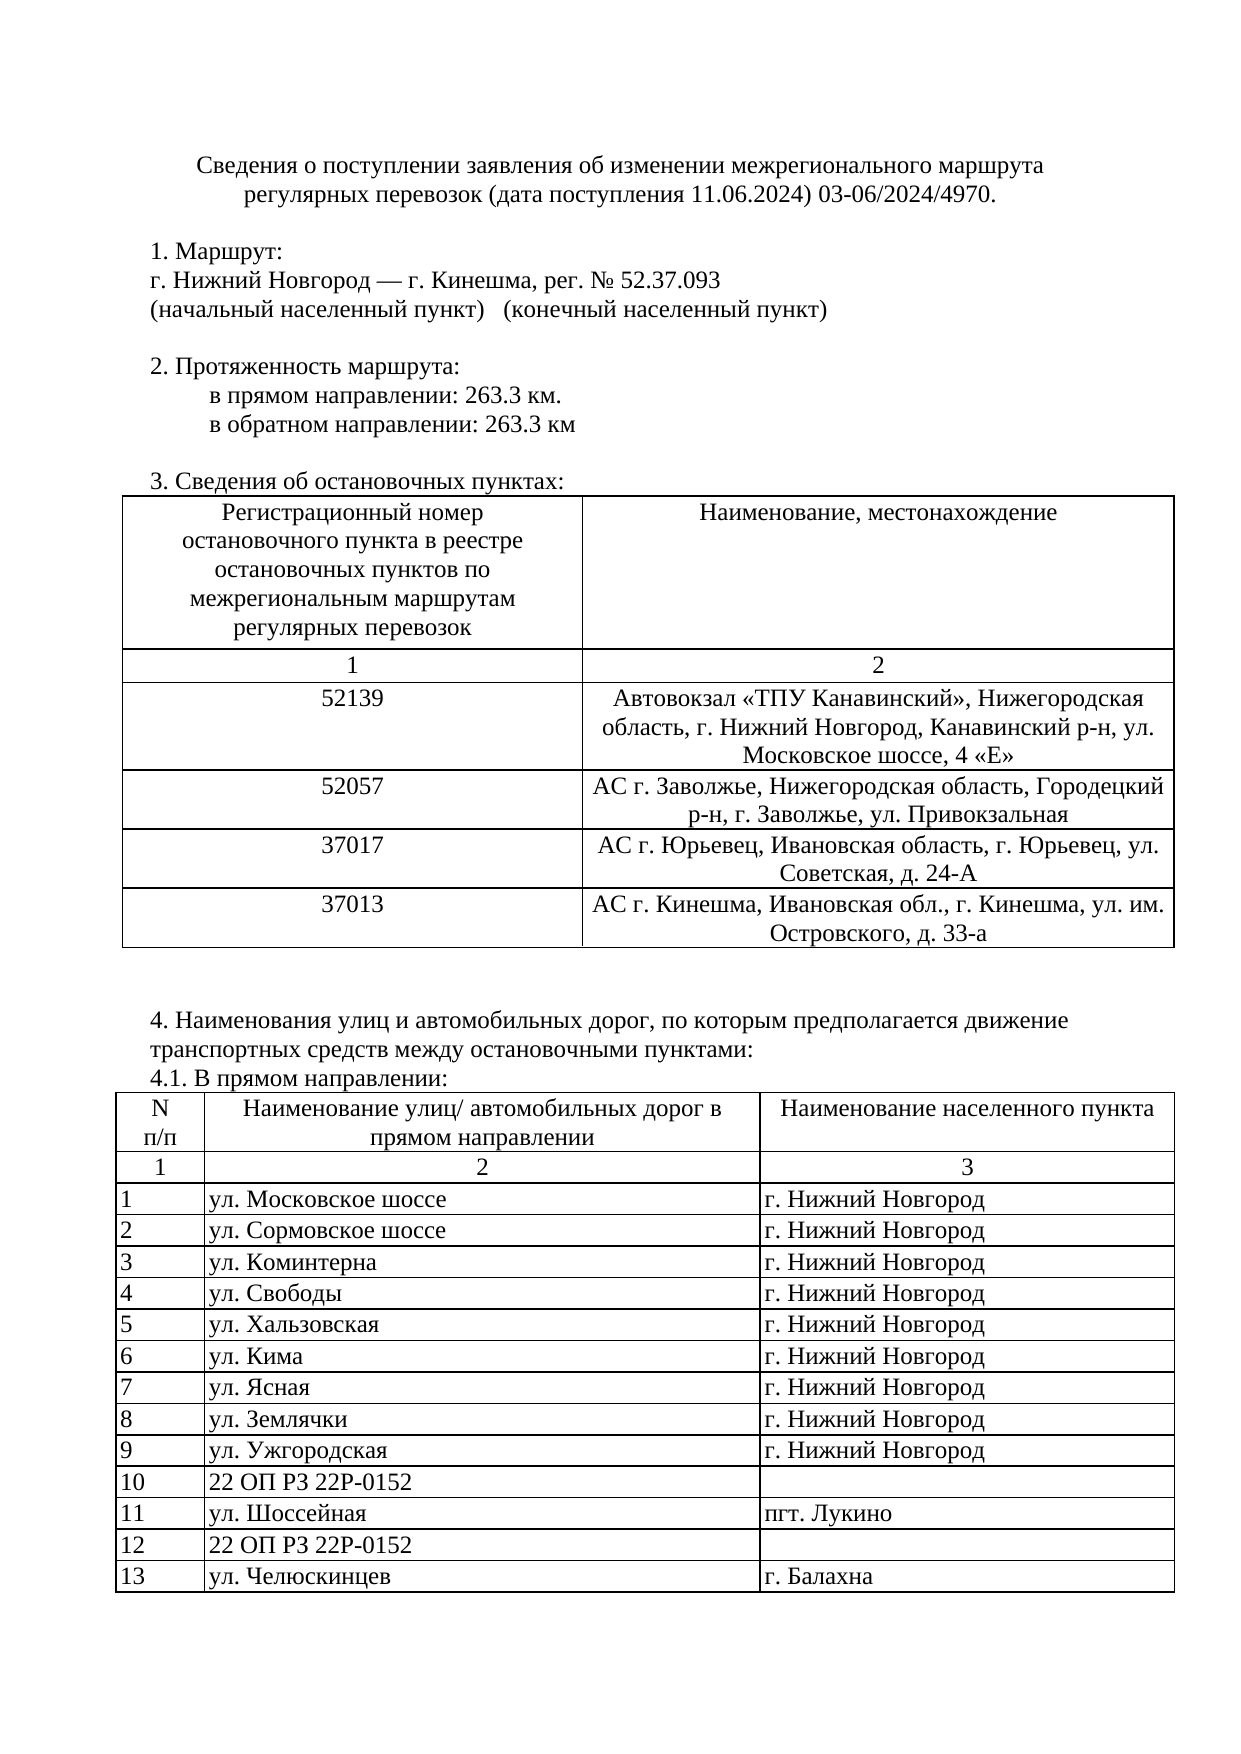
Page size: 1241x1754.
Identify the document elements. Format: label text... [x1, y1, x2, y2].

table_header Наименование населенного пункта [761, 1093, 1174, 1151]
text в обратном направлении: 263.3 км [150, 409, 1090, 437]
table_cell ул. Московское шоссе [205, 1184, 759, 1214]
table_cell пгт. Лукино [761, 1498, 1174, 1528]
table_cell г. Нижний Новгород [761, 1278, 1174, 1308]
text 4. Наименования улиц и автомобильных дорог, по которым предполагается движение транспортных средств между остановочными пунктами: [150, 1005, 1090, 1063]
table_cell 2 [117, 1215, 204, 1245]
text Сведения о поступлении заявления об изменении межрегионального маршрута регулярных перевозок (дата поступления 11.06.2024) 03-06/2024/4970. [150, 150, 1090, 207]
table_cell АС г. Юрьевец, Ивановская область, г. Юрьевец, ул. Советская, д. 24-А [583, 830, 1173, 887]
text в прямом направлении: 263.3 км. [150, 380, 1090, 409]
table_cell 52057 [123, 771, 582, 828]
table_cell 13 [117, 1561, 204, 1591]
text (начальный населенный пункт) (конечный населенный пункт) [150, 294, 1090, 322]
text 2. Протяженность маршрута: [150, 351, 1090, 380]
table_cell ул. Землячки [205, 1404, 759, 1434]
table_cell г. Нижний Новгород [761, 1373, 1174, 1402]
table_cell Автовокзал «ТПУ Канавинский», Нижегородская область, г. Нижний Новгород, Канавинский р-н, ул. Московское шоссе, 4 «Е» [583, 683, 1173, 769]
table_cell г. Нижний Новгород [761, 1310, 1174, 1339]
table_cell ул. Коминтерна [205, 1247, 759, 1277]
table_header N п/п [117, 1093, 204, 1151]
table_cell г. Нижний Новгород [761, 1184, 1174, 1214]
table_cell 3 [761, 1152, 1174, 1182]
table_cell г. Нижний Новгород [761, 1247, 1174, 1277]
text г. Нижний Новгород — г. Кинешма, рег. № 52.37.093 [150, 265, 1090, 294]
table_cell АС г. Заволжье, Нижегородская область, Городецкий р-н, г. Заволжье, ул. Привокзальная [583, 771, 1173, 828]
table_cell ул. Сормовское шоссе [205, 1215, 759, 1245]
table_cell г. Нижний Новгород [761, 1436, 1174, 1465]
table_cell 2 [205, 1152, 759, 1182]
table_header Наименование, местонахождение [583, 497, 1173, 648]
table_cell 5 [117, 1310, 204, 1339]
table_cell ул. Ужгородская [205, 1436, 759, 1465]
table_cell 12 [117, 1530, 204, 1560]
table_cell 22 ОП РЗ 22Р-0152 [205, 1467, 759, 1497]
table_cell 52139 [123, 683, 582, 769]
text 4.1. В прямом направлении: [150, 1063, 1090, 1092]
table_cell [761, 1530, 1174, 1560]
table_cell 37017 [123, 830, 582, 887]
table_header Регистрационный номер остановочного пункта в реестре остановочных пунктов по межрегиональным маршрутам регулярных перевозок [123, 497, 582, 648]
table_cell 2 [583, 650, 1173, 681]
table_cell ул. Свободы [205, 1278, 759, 1308]
table_cell г. Нижний Новгород [761, 1215, 1174, 1245]
table_header Наименование улиц/ автомобильных дорог в прямом направлении [205, 1093, 759, 1151]
table_cell 11 [117, 1498, 204, 1528]
table_cell ул. Ясная [205, 1373, 759, 1402]
table_cell 10 [117, 1467, 204, 1497]
table_cell г. Балахна [761, 1561, 1174, 1591]
table_cell 37013 [123, 889, 582, 946]
table_cell 3 [117, 1247, 204, 1277]
table_cell г. Нижний Новгород [761, 1341, 1174, 1371]
table_cell ул. Кима [205, 1341, 759, 1371]
table_cell 8 [117, 1404, 204, 1434]
table_cell 1 [117, 1152, 204, 1182]
table_cell 1 [117, 1184, 204, 1214]
table_cell 7 [117, 1373, 204, 1402]
table_cell 1 [123, 650, 582, 681]
table_cell 9 [117, 1436, 204, 1465]
table_cell ул. Шоссейная [205, 1498, 759, 1528]
text 1. Маршрут: [150, 236, 1090, 265]
table_cell [761, 1467, 1174, 1497]
table_cell АС г. Кинешма, Ивановская обл., г. Кинешма, ул. им. Островского, д. 33-а [583, 889, 1173, 946]
text 3. Сведения об остановочных пунктах: [150, 466, 1090, 495]
table_cell 4 [117, 1278, 204, 1308]
table_cell ул. Челюскинцев [205, 1561, 759, 1591]
table_cell ул. Хальзовская [205, 1310, 759, 1339]
table_cell 22 ОП РЗ 22Р-0152 [205, 1530, 759, 1560]
table_cell г. Нижний Новгород [761, 1404, 1174, 1434]
table_cell 6 [117, 1341, 204, 1371]
